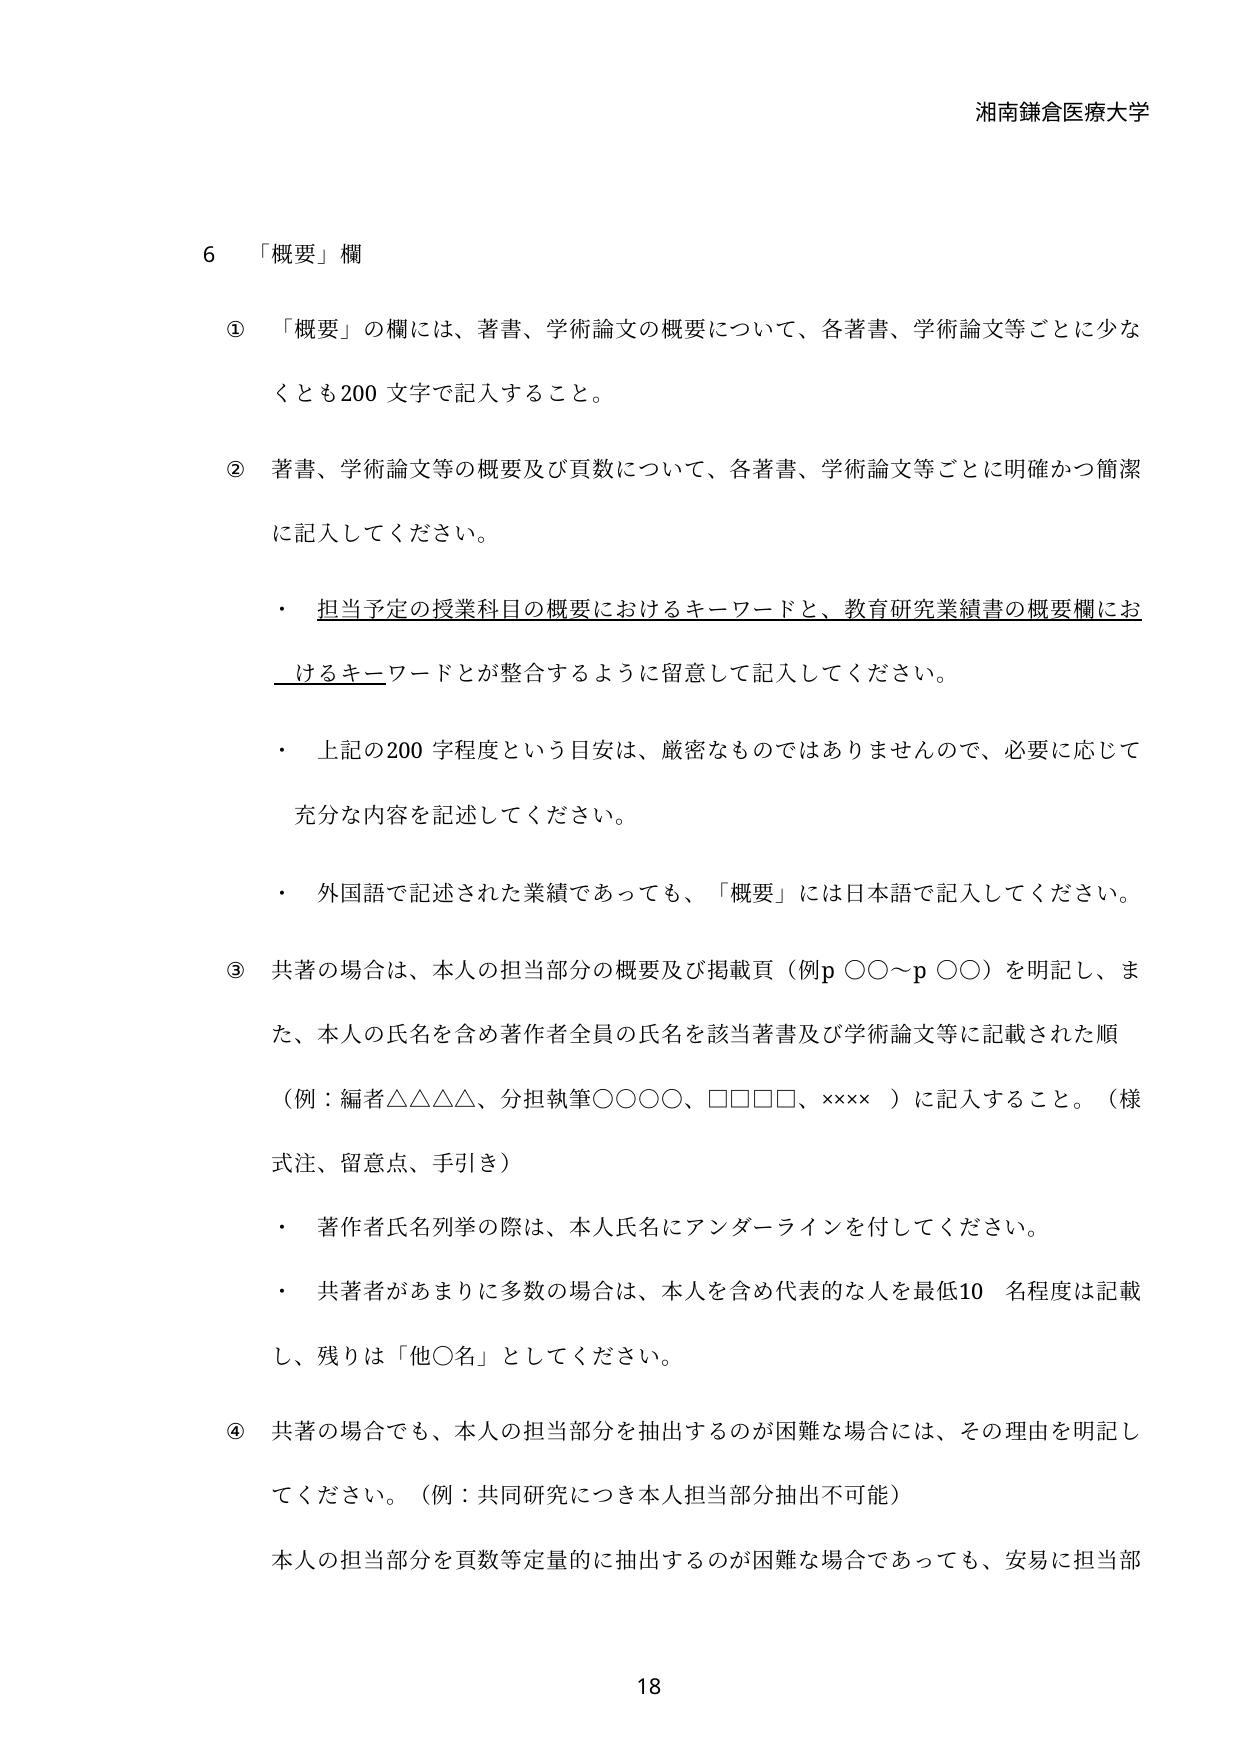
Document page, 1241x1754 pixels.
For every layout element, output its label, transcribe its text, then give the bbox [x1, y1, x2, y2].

list 「概要」欄 [192, 224, 1142, 283]
text ・ 担当予定の授業科目の概要におけるキーワードと、教育研究業績書の概要欄におけるキーワードとが整合するように留意して記入してください。 [254, 578, 1142, 702]
list 共著の場合は、本人の担当部分の概要及び掲載頁（例p〇〇～p〇〇）を明記し、また、本人の氏名を含め著作者全員の氏名を該当著書及び学術論文等に記載された順（例：編者△△△△、分担執筆〇○○〇、□□□□、××××）に記入すること。（様式注、留意点、手引き） ・ 著作者氏名列挙の際は、本人氏名にアンダーラインを付してください。 ・ 共著者があまりに多数の場合は、本人を含め代表的な人を最低10名程度は記載し、残りは「他〇名」としてください。 [215, 939, 1142, 1384]
list 著書、学術論文等の概要及び頁数について、各著書、学術論文等ごとに明確かつ簡潔に記入してください。 [215, 438, 1142, 562]
list 「概要」の欄には、著書、学術論文の概要について、各著書、学術論文等ごとに少なくとも200文字で記入すること。 [215, 298, 1142, 422]
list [215, 1400, 1142, 1588]
text ・ 上記の200字程度という目安は、厳密なものではありませんので、必要に応じて充分な内容を記述してください。 [254, 720, 1142, 844]
text ・ 外国語で記述された業績であっても、「概要」には日本語で記入してください。 [254, 862, 1142, 921]
